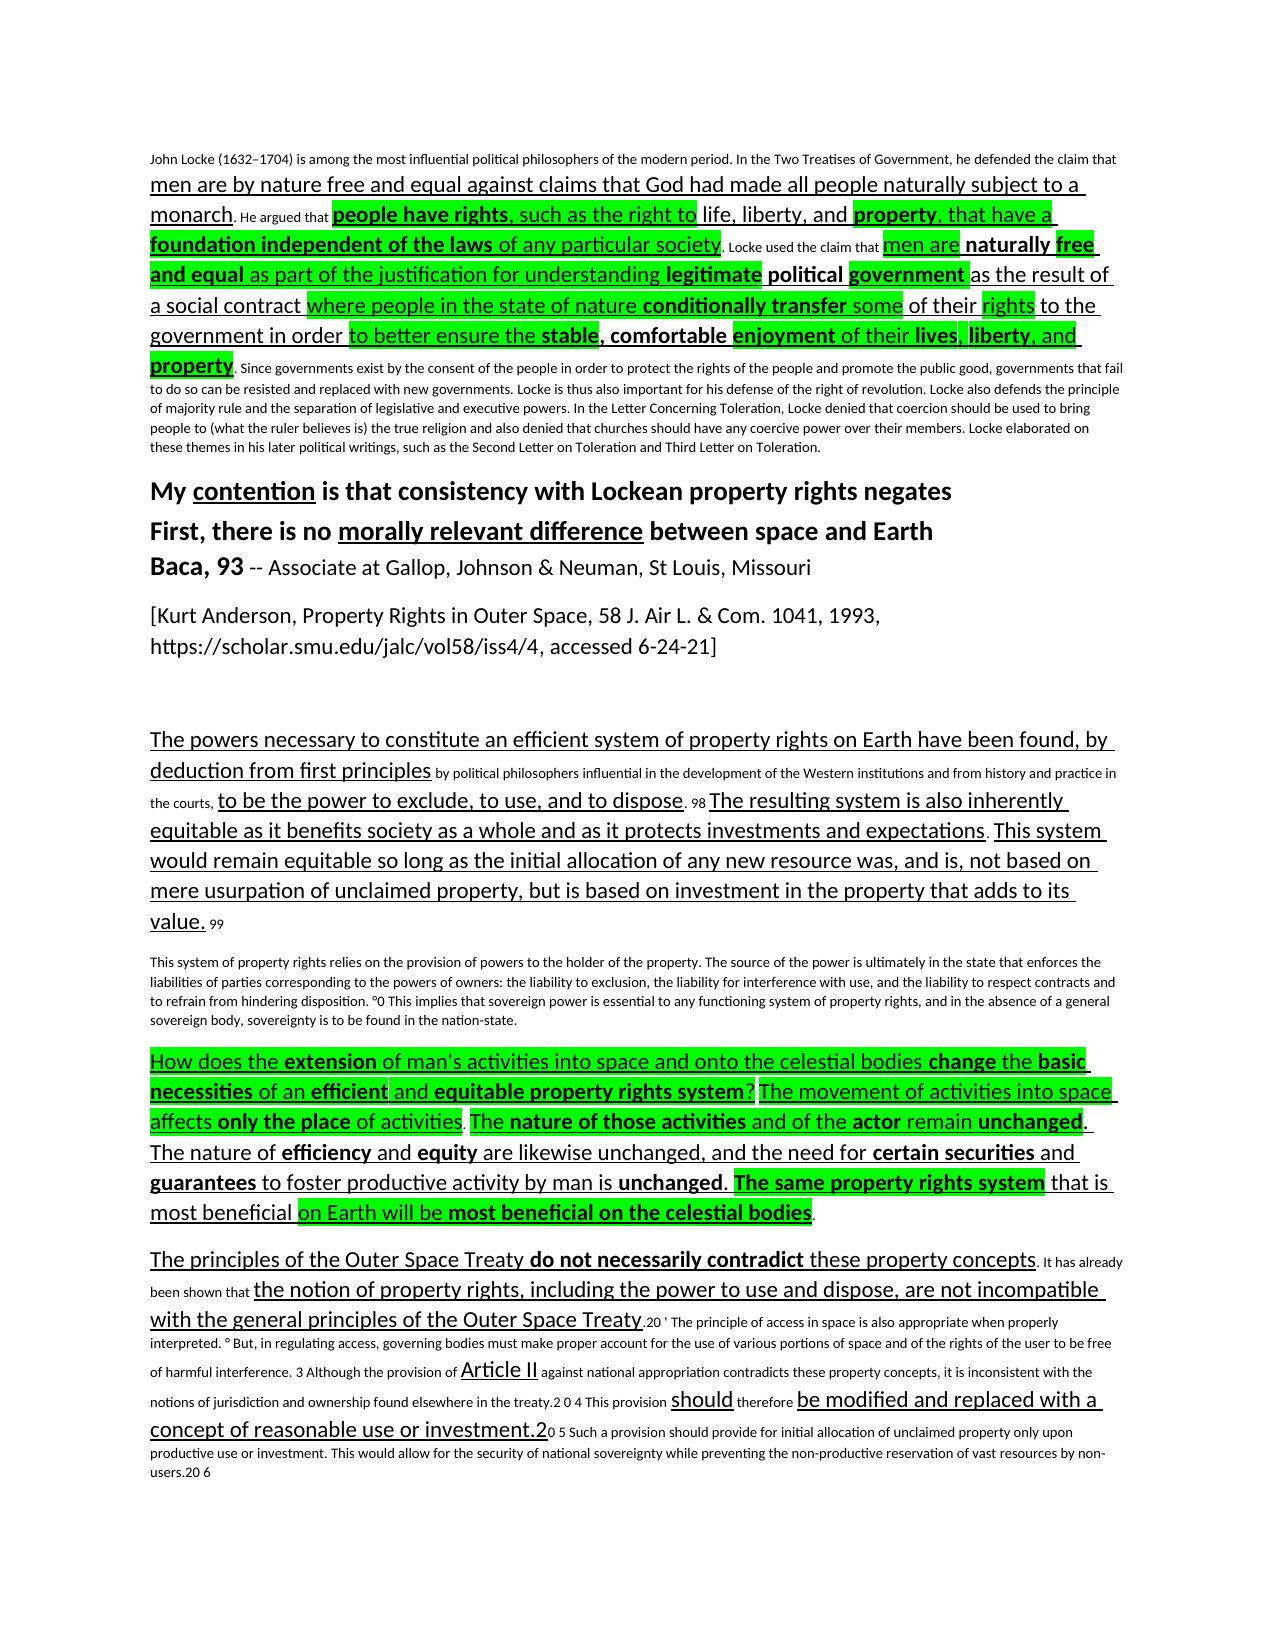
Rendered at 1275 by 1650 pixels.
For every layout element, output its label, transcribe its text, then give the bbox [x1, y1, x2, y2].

text The principles of the Outer Space Treaty do not necessarily contradict these property concepts. It has already been shown that the notion of property rights, including the power to use and dispose, are not incompatible with the general principles of the Outer Space Treaty.20 ' The principle of access in space is also appropriate when properly interpreted. ° But, in regulating access, governing bodies must make proper account for the use of various portions of space and of the rights of the user to be free of harmful interference. 3 Although the provision of Article II against national appropriation contradicts these property concepts, it is inconsistent with the notions of jurisdiction and ownership found elsewhere in the treaty.2 0 4 This provision should therefore be modified and replaced with a concept of reasonable use or investment.20 5 Such a provision should provide for initial allocation of unclaimed property only upon productive use or investment. This would allow for the security of national sovereignty while preventing the non-productive reservation of vast resources by non-users.20 6 [150, 1245, 1125, 1482]
subtitle First, there is no morally relevant difference between space and Earth [150, 514, 1125, 547]
text The powers necessary to constitute an efficient system of property rights on Earth have been found, by deduction from first principles by political philosophers influential in the development of the Western institutions and from history and practice in the courts, to be the power to exclude, to use, and to dispose. 98 The resulting system is also inherently equitable as it benefits society as a whole and as it protects investments and expectations. This system would remain equitable so long as the initial allocation of any new resource was, and is, not based on mere usurpation of unclaimed property, but is based on investment in the property that adds to its value. 99 [150, 726, 1125, 935]
subtitle My contention is that consistency with Lockean property rights negates [150, 474, 1125, 507]
text [Kurt Anderson, Property Rights in Outer Space, 58 J. Air L. & Com. 1041, 1993, https://scholar.smu.edu/jalc/vol58/iss4/4, accessed 6-24-21] [150, 602, 1125, 660]
text This system of property rights relies on the provision of powers to the holder of the property. The source of the power is ultimately in the state that enforces the liabilities of parties corresponding to the powers of owners: the liability to exclusion, the liability for interference with use, and the liability to respect contracts and to refrain from hindering disposition. °0 This implies that sovereign power is essential to any functioning system of property rights, and in the absence of a general sovereign body, sovereignty is to be found in the nation-state. [150, 954, 1125, 1029]
text Baca, 93 -- Associate at Gallop, Johnson & Neuman, St Louis, Missouri [150, 549, 1125, 582]
text How does the extension of man's activities into space and onto the celestial bodies change the basic necessities of an efficient and equitable property rights system? The movement of activities into space affects only the place of activities. The nature of those activities and of the actor remain unchanged. The nature of efficiency and equity are likewise unchanged, and the need for certain securities and guarantees to foster productive activity by man is unchanged. The same property rights system that is most beneficial on Earth will be most beneficial on the celestial bodies. [150, 1047, 1125, 1226]
text John Locke (1632–1704) is among the most influential political philosophers of the modern period. In the Two Treatises of Government, he defended the claim that men are by nature free and equal against claims that God had made all people naturally subject to a monarch. He argued that people have rights, such as the right to life, liberty, and property, that have a foundation independent of the laws of any particular society. Locke used the claim that men are naturally free and equal as part of the justification for understanding legitimate political government as the result of a social contract where people in the state of nature conditionally transfer some of their rights to the government in order to better ensure the stable, comfortable enjoyment of their lives, liberty, and property. Since governments exist by the consent of the people in order to protect the rights of the people and promote the public good, governments that fail to do so can be resisted and replaced with new governments. Locke is thus also important for his defense of the right of revolution. Locke also defends the principle of majority rule and the separation of legislative and executive powers. In the Letter Concerning Toleration, Locke denied that coercion should be used to bring people to (what the ruler believes is) the true religion and also denied that churches should have any coercive power over their members. Locke elaborated on these themes in his later political writings, such as the Second Letter on Toleration and Third Letter on Toleration. [150, 150, 1125, 456]
